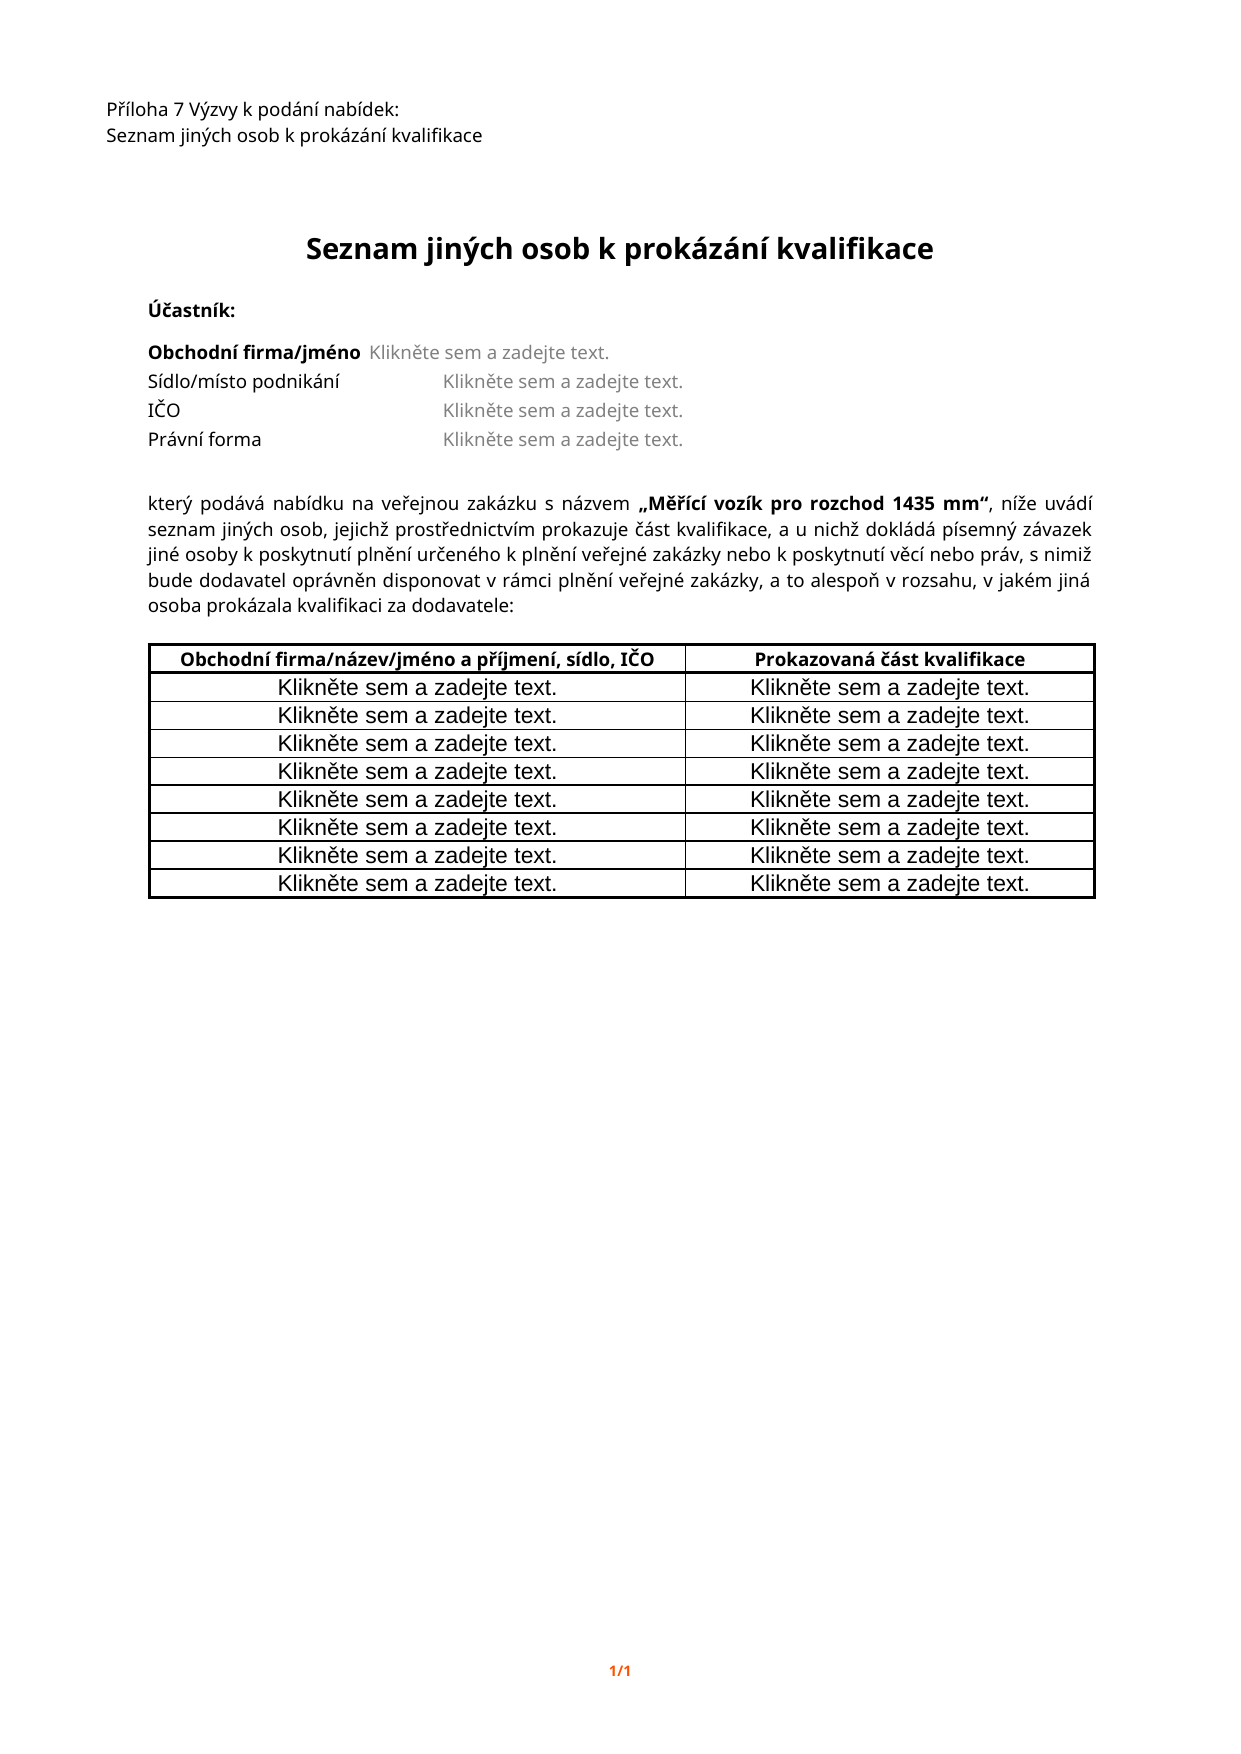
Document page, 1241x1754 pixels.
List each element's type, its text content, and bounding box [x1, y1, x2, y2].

text IČO [148, 394, 1093, 423]
title Seznam jiných osob k prokázání kvalifikace [148, 228, 1093, 268]
table_header Obchodní firma/název/jméno a příjmení, sídlo, IČO [151, 646, 685, 671]
table_header Prokazovaná část kvalifikace [686, 646, 1093, 671]
text Sídlo/místo podnikání [148, 365, 1093, 394]
text Právní forma [148, 423, 1093, 452]
text který podává nabídku na veřejnou zakázku s názvem „Měřící vozík pro rozchod 1435 mm“, níže uvádí seznam jiných osob, jejichž prostřednictvím prokazuje část kvalifikace, a u nichž dokládá písemný závazek jiné osoby k poskytnutí plnění určeného k plnění veřejné zakázky nebo k poskytnutí věcí nebo práv, s nimiž bude dodavatel oprávněn disponovat v rámci plnění veřejné zakázky, a to alespoň v rozsahu, v jakém jiná osoba prokázala kvalifikaci za dodavatele: [148, 490, 1093, 618]
text Obchodní firma/jméno [148, 336, 1093, 365]
text Účastník: [148, 293, 1093, 324]
